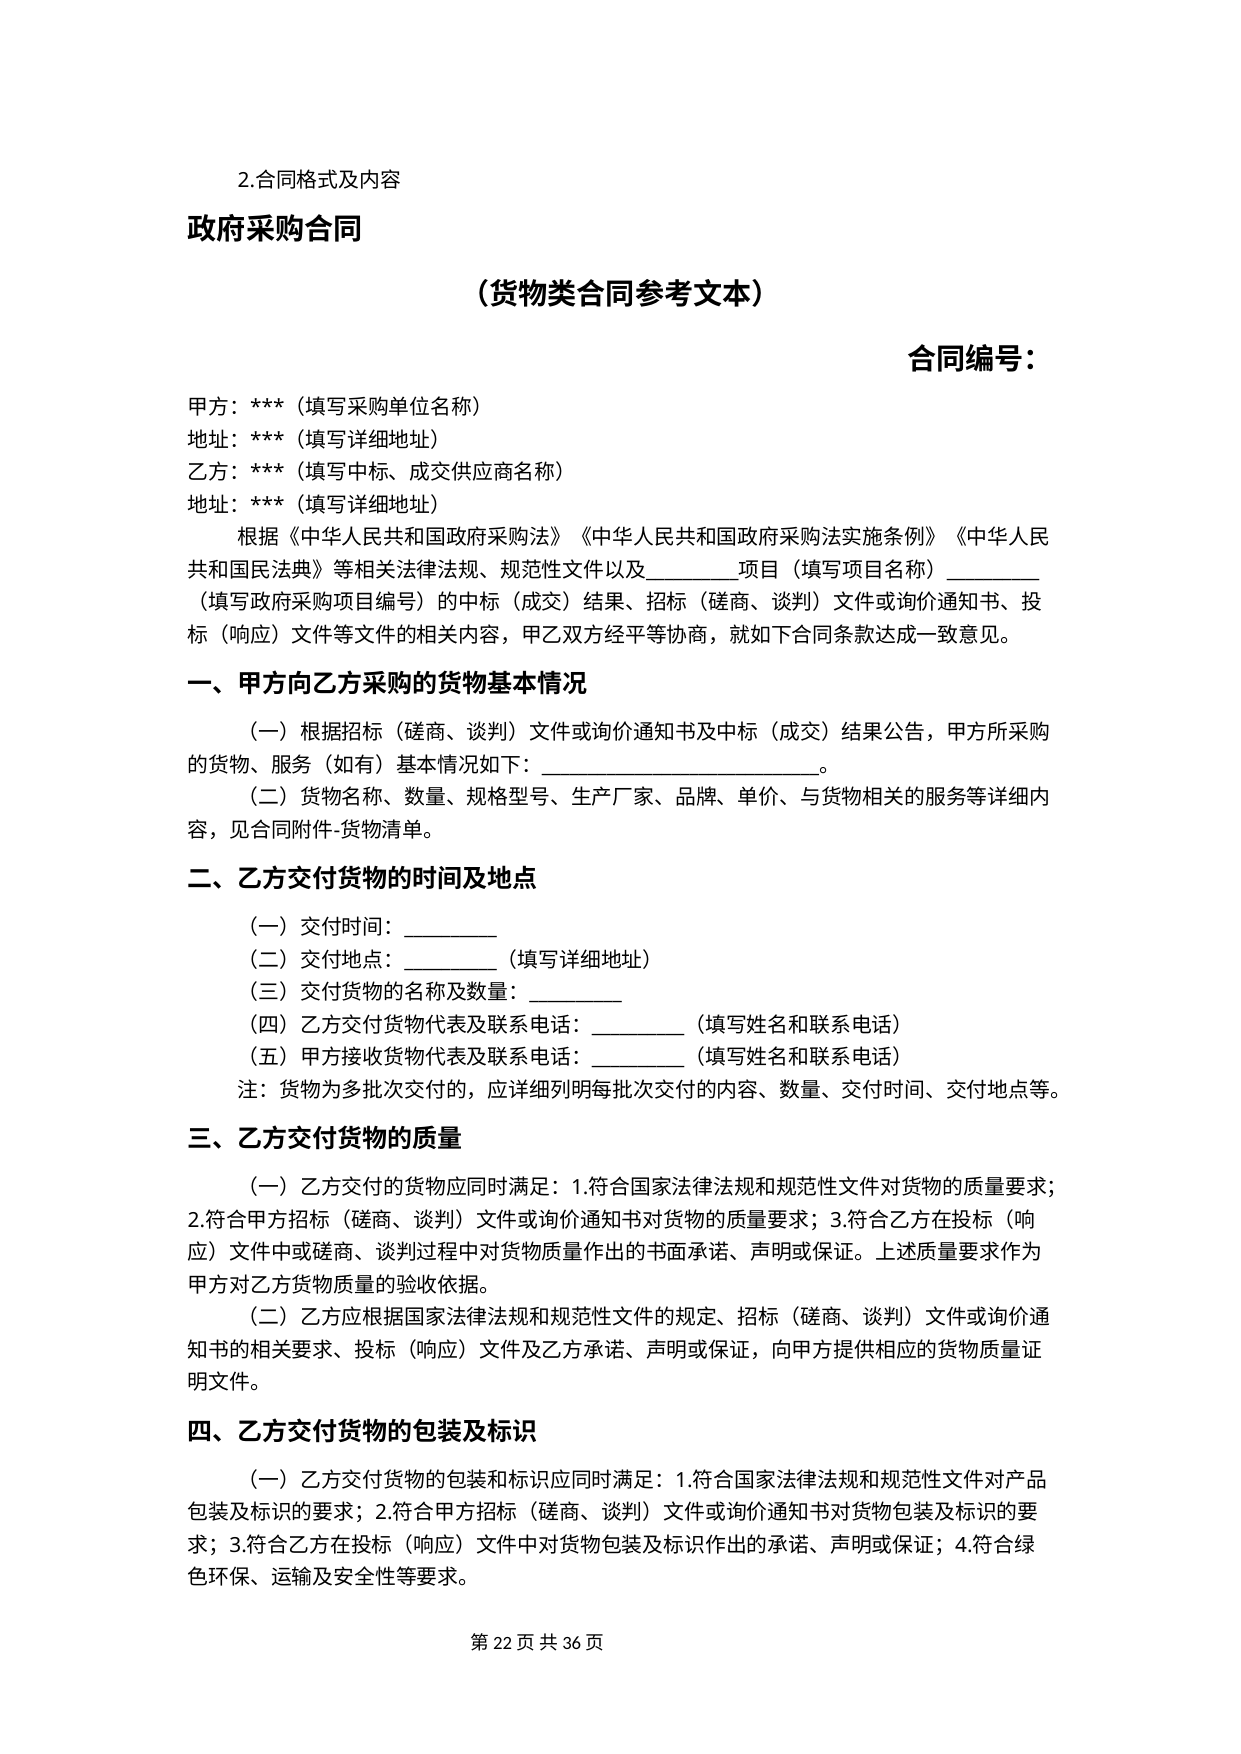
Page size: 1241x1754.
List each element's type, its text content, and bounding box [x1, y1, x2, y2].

text 二、乙方交付货物的时间及地点 [187, 844, 1053, 909]
text （一）根据招标（磋商、谈判）文件或询价通知书及中标（成交）结果公告，甲方所采购的货物、服务（如有）基本情况如下：______________________________。 [187, 714, 1053, 779]
text （二）乙方应根据国家法律法规和规范性文件的规定、招标（磋商、谈判）文件或询价通知书的相关要求、投标（响应）文件及乙方承诺、声明或保证，向甲方提供相应的货物质量证明文件。 [187, 1299, 1053, 1397]
text 政府采购合同 [187, 194, 1053, 259]
text （三）交付货物的名称及数量：__________ [187, 974, 1053, 1007]
text （二）交付地点：__________（填写详细地址） [187, 942, 1053, 974]
text （货物类合同参考文本） [187, 259, 1053, 324]
text （二）货物名称、数量、规格型号、生产厂家、品牌、单价、与货物相关的服务等详细内容，见合同附件-货物清单。 [187, 779, 1053, 844]
text 甲方：***（填写采购单位名称） [187, 389, 1053, 422]
text （一）乙方交付货物的包装和标识应同时满足：1.符合国家法律法规和规范性文件对产品包装及标识的要求；2.符合甲方招标（磋商、谈判）文件或询价通知书对货物包装及标识的要求；3.符合乙方在投标（响应）文件中对货物包装及标识作出的承诺、声明或保证；4.符合绿色环保、运输及安全性等要求。 [187, 1462, 1053, 1592]
text 地址：***（填写详细地址） [187, 487, 1053, 519]
text 地址：***（填写详细地址） [187, 422, 1053, 454]
text 合同编号： [187, 324, 1053, 389]
text （五）甲方接收货物代表及联系电话：__________（填写姓名和联系电话） [187, 1039, 1053, 1072]
text 根据《中华人民共和国政府采购法》《中华人民共和国政府采购法实施条例》《中华人民共和国民法典》等相关法律法规、规范性文件以及__________项目（填写项目名称）__________（填写政府采购项目编号）的中标（成交）结果、招标（磋商、谈判）文件或询价通知书、投标（响应）文件等文件的相关内容，甲乙双方经平等协商，就如下合同条款达成一致意见。 [187, 519, 1053, 649]
text （一）交付时间：__________ [187, 909, 1053, 942]
text （四）乙方交付货物代表及联系电话：__________（填写姓名和联系电话） [187, 1007, 1053, 1039]
text 四、乙方交付货物的包装及标识 [187, 1397, 1053, 1462]
text 注：货物为多批次交付的，应详细列明每批次交付的内容、数量、交付时间、交付地点等。 [187, 1072, 1053, 1104]
text 乙方：***（填写中标、成交供应商名称） [187, 454, 1053, 487]
text （一）乙方交付的货物应同时满足：1.符合国家法律法规和规范性文件对货物的质量要求；2.符合甲方招标（磋商、谈判）文件或询价通知书对货物的质量要求；3.符合乙方在投标（响应）文件中或磋商、谈判过程中对货物质量作出的书面承诺、声明或保证。上述质量要求作为甲方对乙方货物质量的验收依据。 [187, 1169, 1053, 1299]
text 2.合同格式及内容 [187, 162, 1053, 194]
text 一、甲方向乙方采购的货物基本情况 [187, 649, 1053, 714]
text 三、乙方交付货物的质量 [187, 1104, 1053, 1169]
